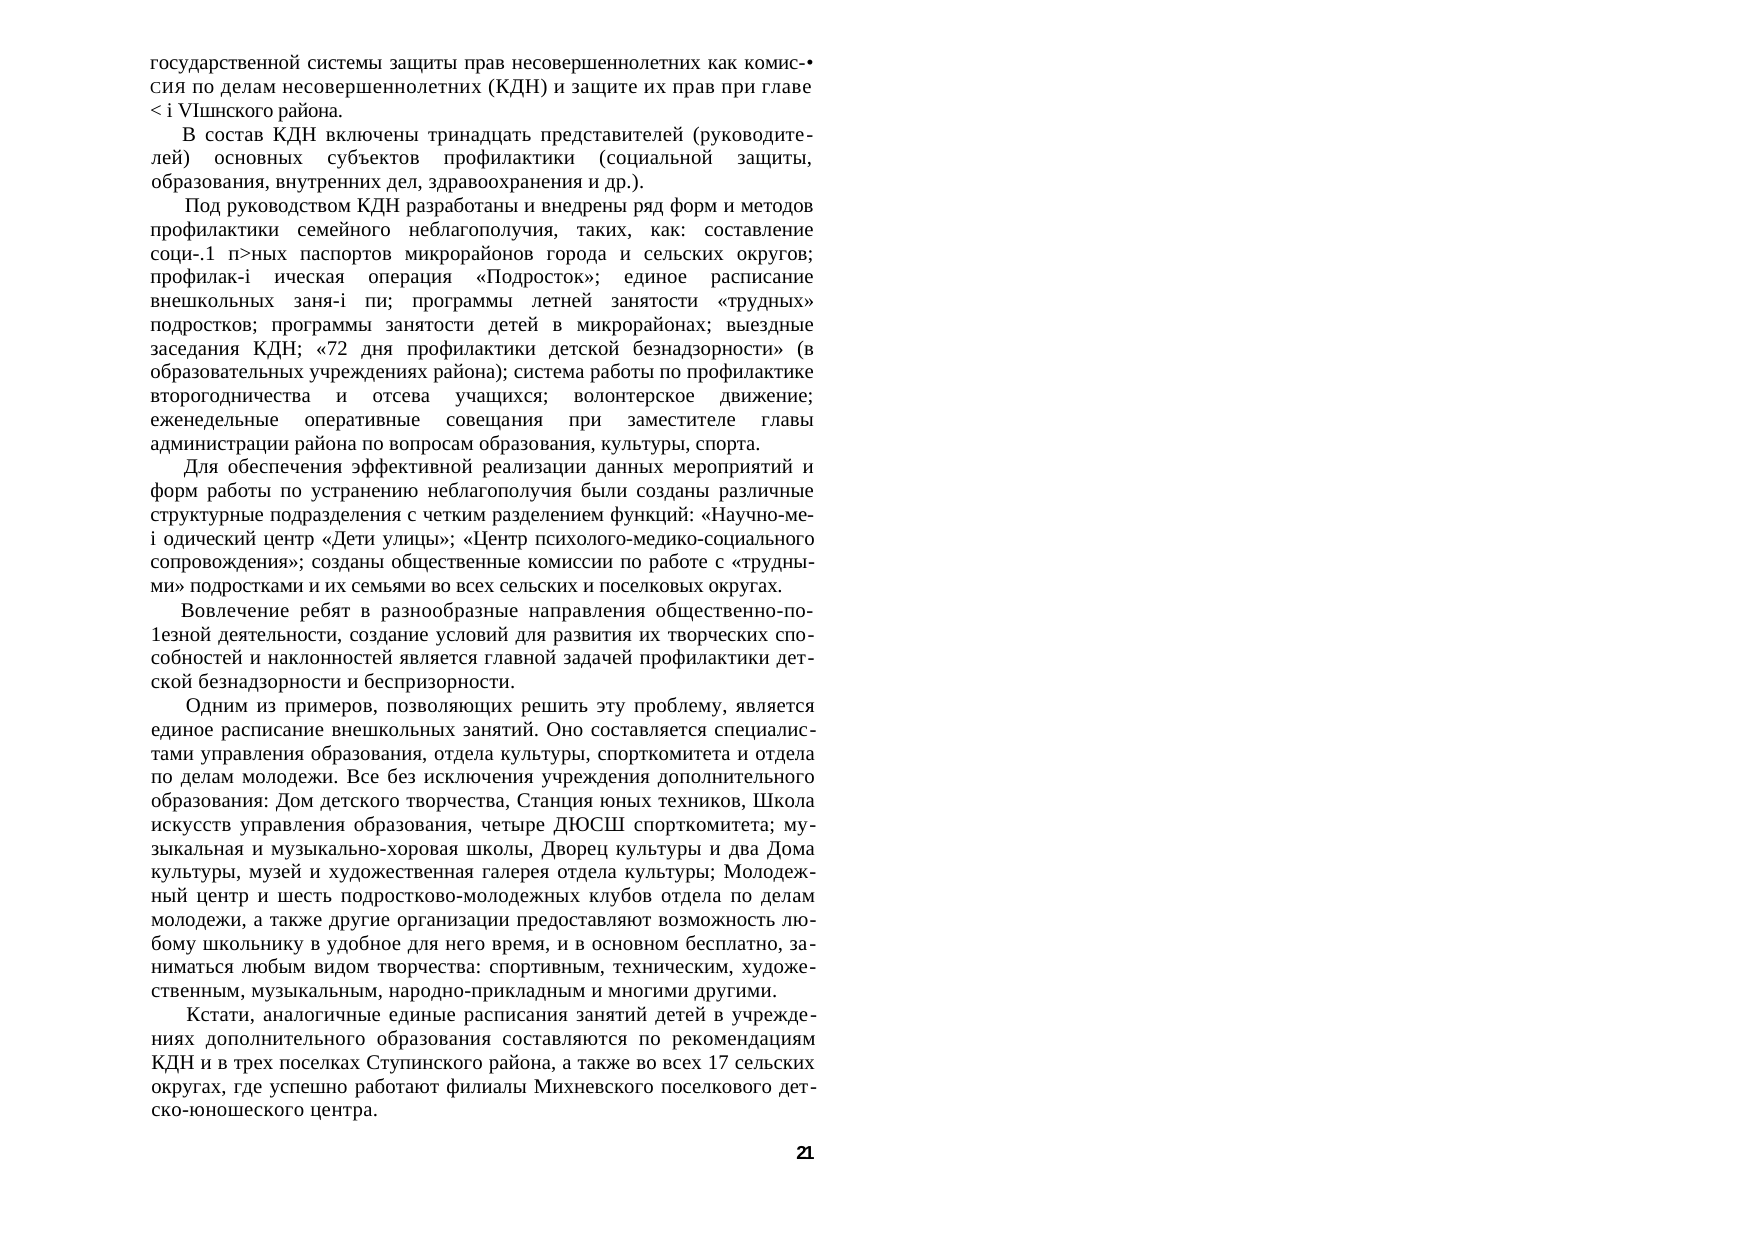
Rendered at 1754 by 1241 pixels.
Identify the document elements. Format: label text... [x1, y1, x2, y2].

text Кстати, аналогичные единые расписания занятий детей в учреждениях дополнительного образования составляются по рекомендациям КДН и в трех поселках Ступинского района, а также во всех 17 сельских округах, где успешно работают филиалы Михневского поселкового детско-юношеского центра. [151, 1003, 817, 1122]
text Вовлечение ребят в разнообразные направления общественно-по-1езной деятельности, создание условий для развития их творческих способностей и наклонностей является главной задачей профилактики детской безнадзорности и беспризорности. [151, 598, 814, 693]
text 21 [150, 1142, 817, 1164]
text государственной системы защиты прав несовершеннолетних как комис-• сия по делам несовершеннолетних (КДН) и защите их прав при главе < i VIшнского района. [150, 51, 813, 122]
text В состав КДН включены тринадцать представителей (руководителей) основных субъектов профилактики (социальной защиты, образования, внутренних дел, здравоохранения и др.). [151, 122, 813, 193]
text Одним из примеров, позволяющих решить эту проблему, является единое расписание внешкольных занятий. Оно составляется специалистами управления образования, отдела культуры, спорткомитета и отдела по делам молодежи. Все без исключения учреждения дополнительного образования: Дом детского творчества, Станция юных техников, Школа искусств управления образования, четыре ДЮСШ спорткомитета; музыкальная и музыкально-хоровая школы, Дворец культуры и два Дома культуры, музей и художественная галерея отдела культуры; Молодежный центр и шесть подростково-молодежных клубов отдела по делам молодежи, а также другие организации предоставляют возможность любому школьнику в удобное для него время, и в основном бесплатно, заниматься любым видом творчества: спортивным, техническим, художественным, музыкальным, народно-прикладным и многими другими. [151, 693, 816, 1002]
text Для обеспечения эффективной реализации данных мероприятий и форм работы по устранению неблагополучия были созданы различные структурные подразделения с четким разделением функций: «Научно-ме-i одический центр «Дети улицы»; «Центр психолого-медико-социального сопровождения»; созданы общественные комиссии по работе с «трудными» подростками и их семьями во всех сельских и поселковых округах. [150, 455, 815, 597]
text Под руководством КДН разработаны и внедрены ряд форм и методов профилактики семейного неблагополучия, таких, как: составление соци-.1 п>ных паспортов микрорайонов города и сельских округов; профилак-i ическая операция «Подросток»; единое расписание внешкольных заня-i пи; программы летней занятости «трудных» подростков; программы занятости детей в микрорайонах; выездные заседания КДН; «72 дня профилактики детской безнадзорности» (в образовательных учреждениях района); система работы по профилактике второгодничества и отсева учащихся; волонтерское движение; еженедельные оперативные совещания при заместителе главы администрации района по вопросам образования, культуры, спорта. [150, 194, 814, 455]
